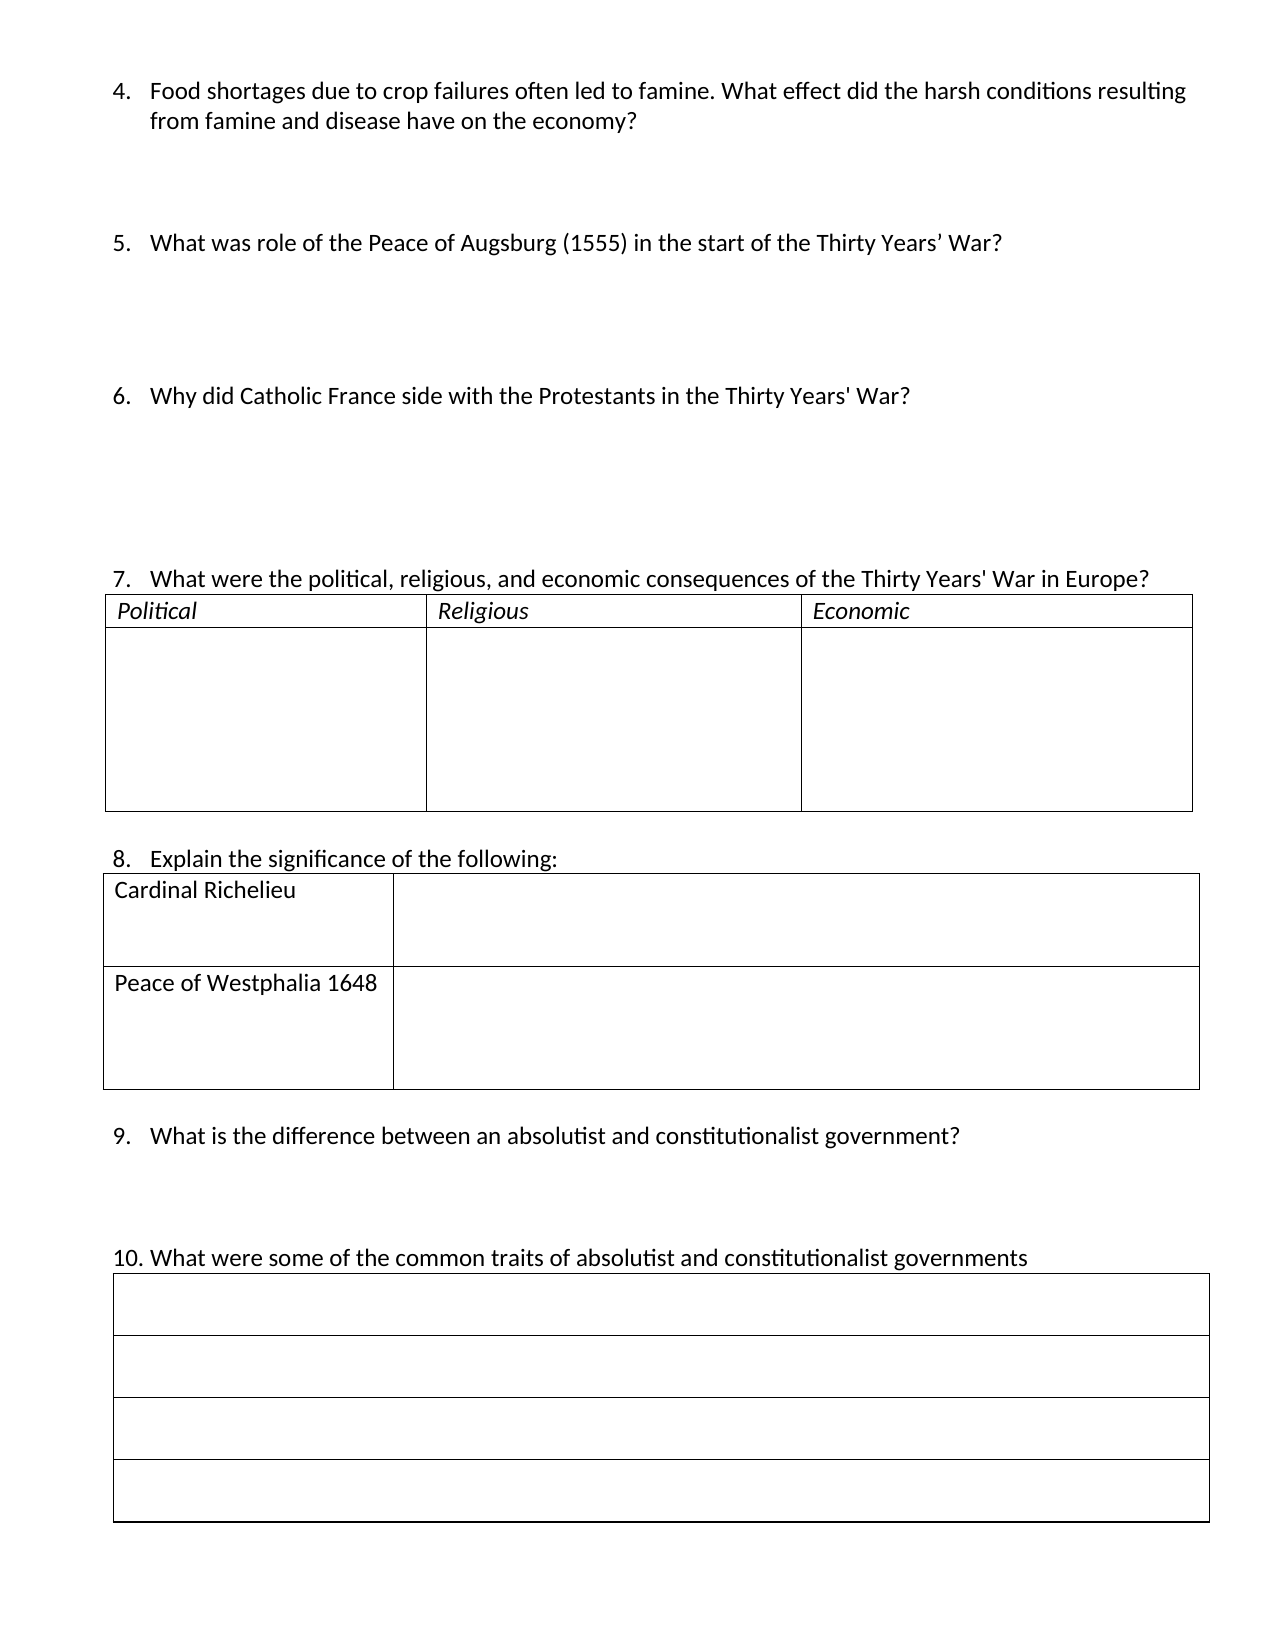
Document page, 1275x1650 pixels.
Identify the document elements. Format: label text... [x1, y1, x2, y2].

table_cell [114, 1398, 1209, 1459]
table_header [394, 874, 1199, 966]
table_cell [394, 967, 1199, 1089]
table_header Cardinal Richelieu [104, 874, 393, 966]
table_header Economic [802, 595, 1192, 627]
table_cell Peace of Westphalia 1648 [104, 967, 393, 1089]
table_cell [802, 628, 1192, 811]
table_header [114, 1274, 1209, 1335]
table_cell [427, 628, 801, 811]
list Food shortages due to crop failures often led to famine. What effect did the harsh conditions resulting from famine and disease have on the economy? [112, 75, 1200, 136]
list What were the political, religious, and economic consequences of the Thirty Years' War in Europe? [112, 563, 1200, 594]
list What is the difference between an absolutist and constitutionalist government? [112, 1121, 1200, 1151]
table_cell [114, 1336, 1209, 1397]
list Why did Catholic France side with the Protestants in the Thirty Years' War? [112, 380, 1200, 411]
table_cell [106, 628, 426, 811]
list What were some of the common traits of absolutist and constitutionalist governments [112, 1243, 1200, 1273]
list Explain the significance of the following: [112, 843, 1200, 873]
table_cell [114, 1460, 1209, 1521]
table_header Political [106, 595, 426, 627]
list What was role of the Peace of Augsburg (1555) in the start of the Thirty Years’ War? [112, 228, 1200, 258]
table_header Religious [427, 595, 801, 627]
